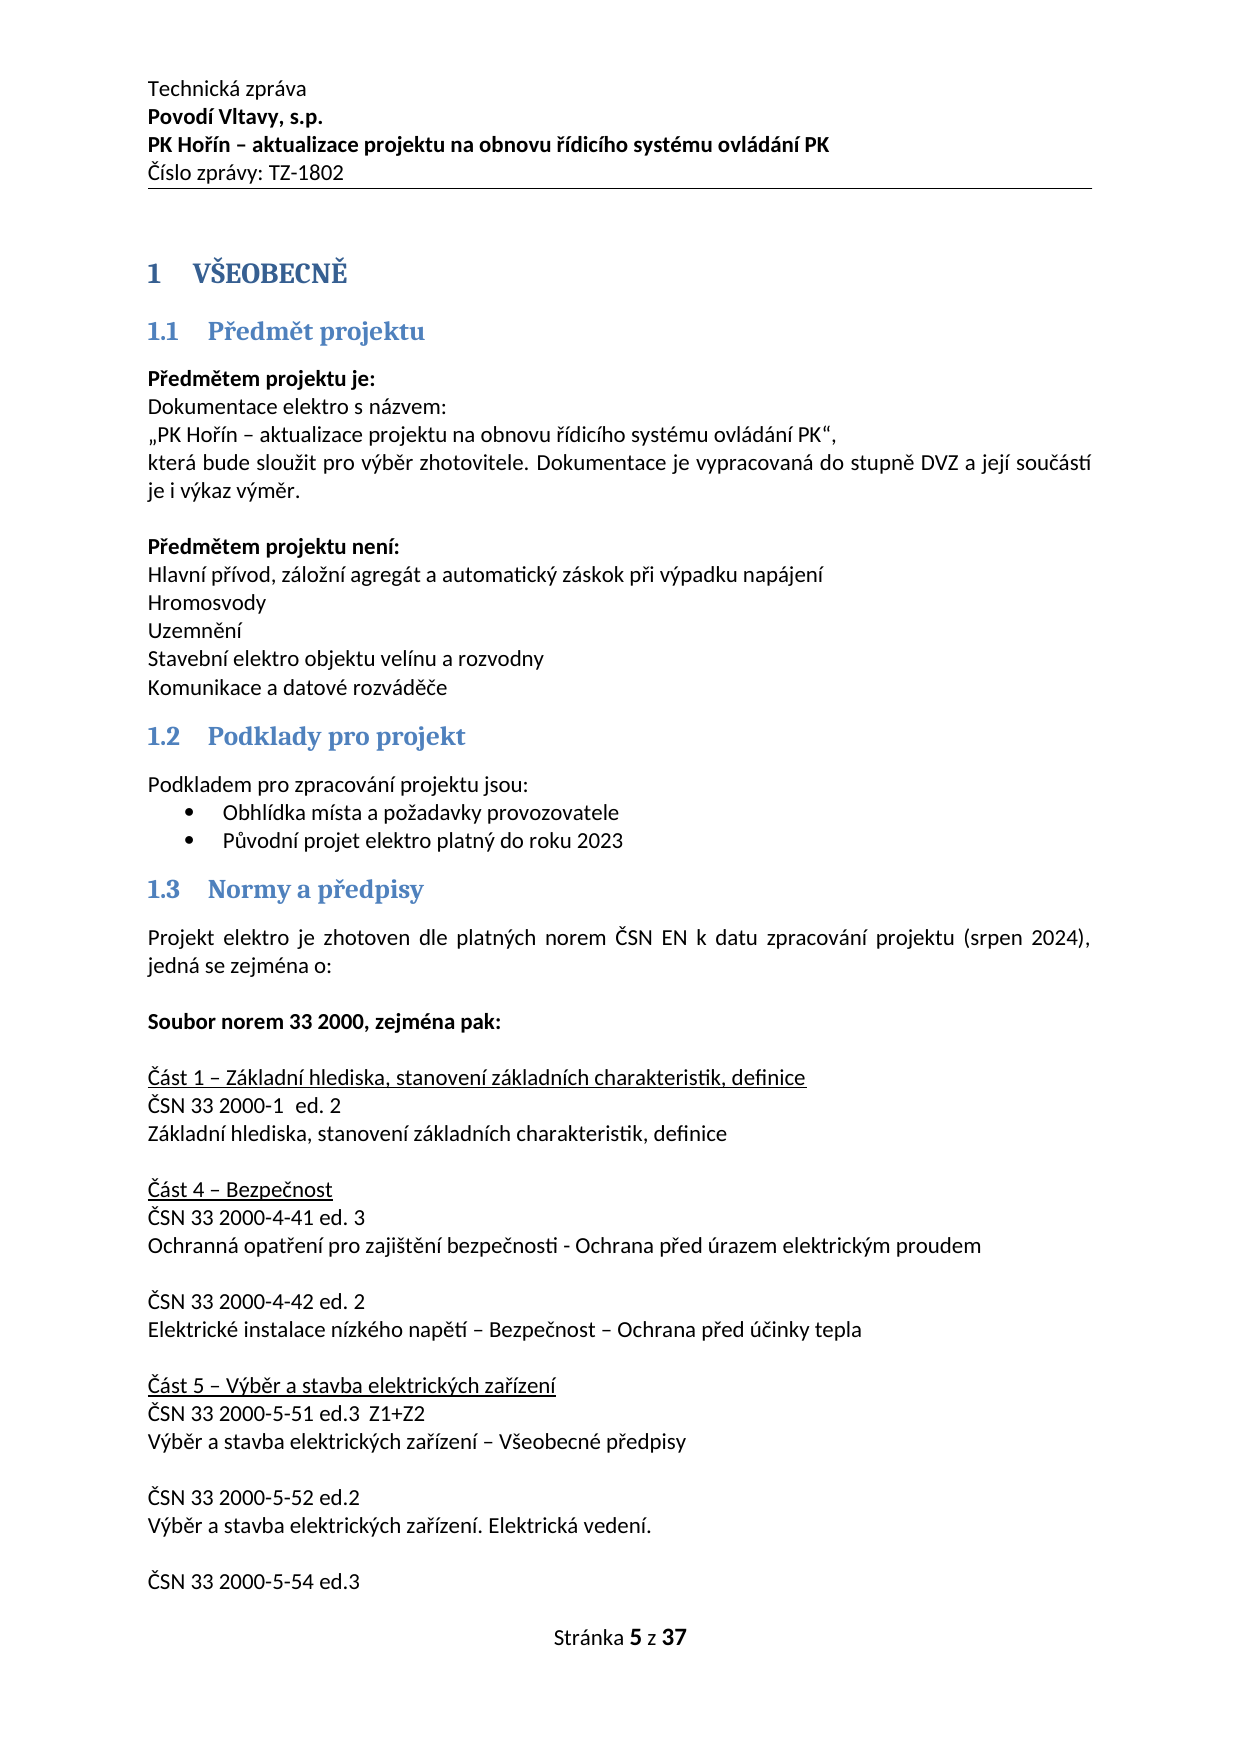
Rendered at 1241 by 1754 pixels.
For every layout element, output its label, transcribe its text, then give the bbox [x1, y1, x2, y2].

text Část 1 – Základní hlediska, stanovení základních charakteristik, definice [148, 1063, 1092, 1091]
text Hlavní přívod, záložní agregát a automatický záskok při výpadku napájení [148, 561, 1092, 588]
text Ochranná opatření pro zajištění bezpečnosti - Ochrana před úrazem elektrickým proudem [148, 1231, 1092, 1259]
text Komunikace a datové rozváděče [148, 673, 1092, 701]
text Část 4 – Bezpečnost [148, 1175, 1092, 1203]
text Projekt elektro je zhotoven dle platných norem ČSN EN k datu zpracování projektu (srpen 2024), jedná se zejména o: [148, 923, 1092, 979]
text Uzemnění [148, 617, 1092, 644]
text ČSN 33 2000-5-54 ed.3 [148, 1567, 1092, 1595]
list Obhlídka místa a požadavky provozovatele [185, 798, 1092, 826]
text Základní hlediska, stanovení základních charakteristik, definice [148, 1119, 1092, 1147]
text Výběr a stavba elektrických zařízení – Všeobecné předpisy [148, 1427, 1092, 1455]
text VŠEOBECNĚ [148, 257, 1092, 290]
text Stavební elektro objektu velínu a rozvodny [148, 644, 1092, 673]
list Původní projet elektro platný do roku 2023 [185, 826, 1092, 854]
text ČSN 33 2000-4-41 ed. 3 [148, 1203, 1092, 1231]
text Hromosvody [148, 588, 1092, 617]
text Dokumentace elektro s názvem: [148, 392, 1092, 420]
text Podklady pro projekt [148, 721, 1092, 753]
text která bude sloužit pro výběr zhotovitele. Dokumentace je vypracovaná do stupně DVZ a její součástí je i výkaz výměr. [148, 448, 1092, 504]
text ČSN 33 2000-4-42 ed. 2 [148, 1287, 1092, 1315]
text Výběr a stavba elektrických zařízení. Elektrická vedení. [148, 1511, 1092, 1539]
text „PK Hořín – aktualizace projektu na obnovu řídicího systému ovládání PK“, [148, 420, 1092, 448]
text Podkladem pro zpracování projektu jsou: [148, 770, 1092, 798]
text Elektrické instalace nízkého napětí – Bezpečnost – Ochrana před účinky tepla [148, 1315, 1092, 1343]
text ČSN 33 2000-5-52 ed.2 [148, 1483, 1092, 1511]
text Předmětem projektu je: [148, 364, 1092, 392]
text ČSN 33 2000-5-51 ed.3 Z1+Z2 [148, 1399, 1092, 1427]
text Předmětem projektu není: [148, 532, 1092, 561]
text Soubor norem 33 2000, zejména pak: [148, 1007, 1092, 1035]
text Část 5 – Výběr a stavba elektrických zařízení [148, 1371, 1092, 1399]
text Předmět projektu [148, 316, 1092, 347]
text ČSN 33 2000-1 ed. 2 [148, 1091, 1092, 1119]
text Normy a předpisy [148, 874, 1092, 906]
